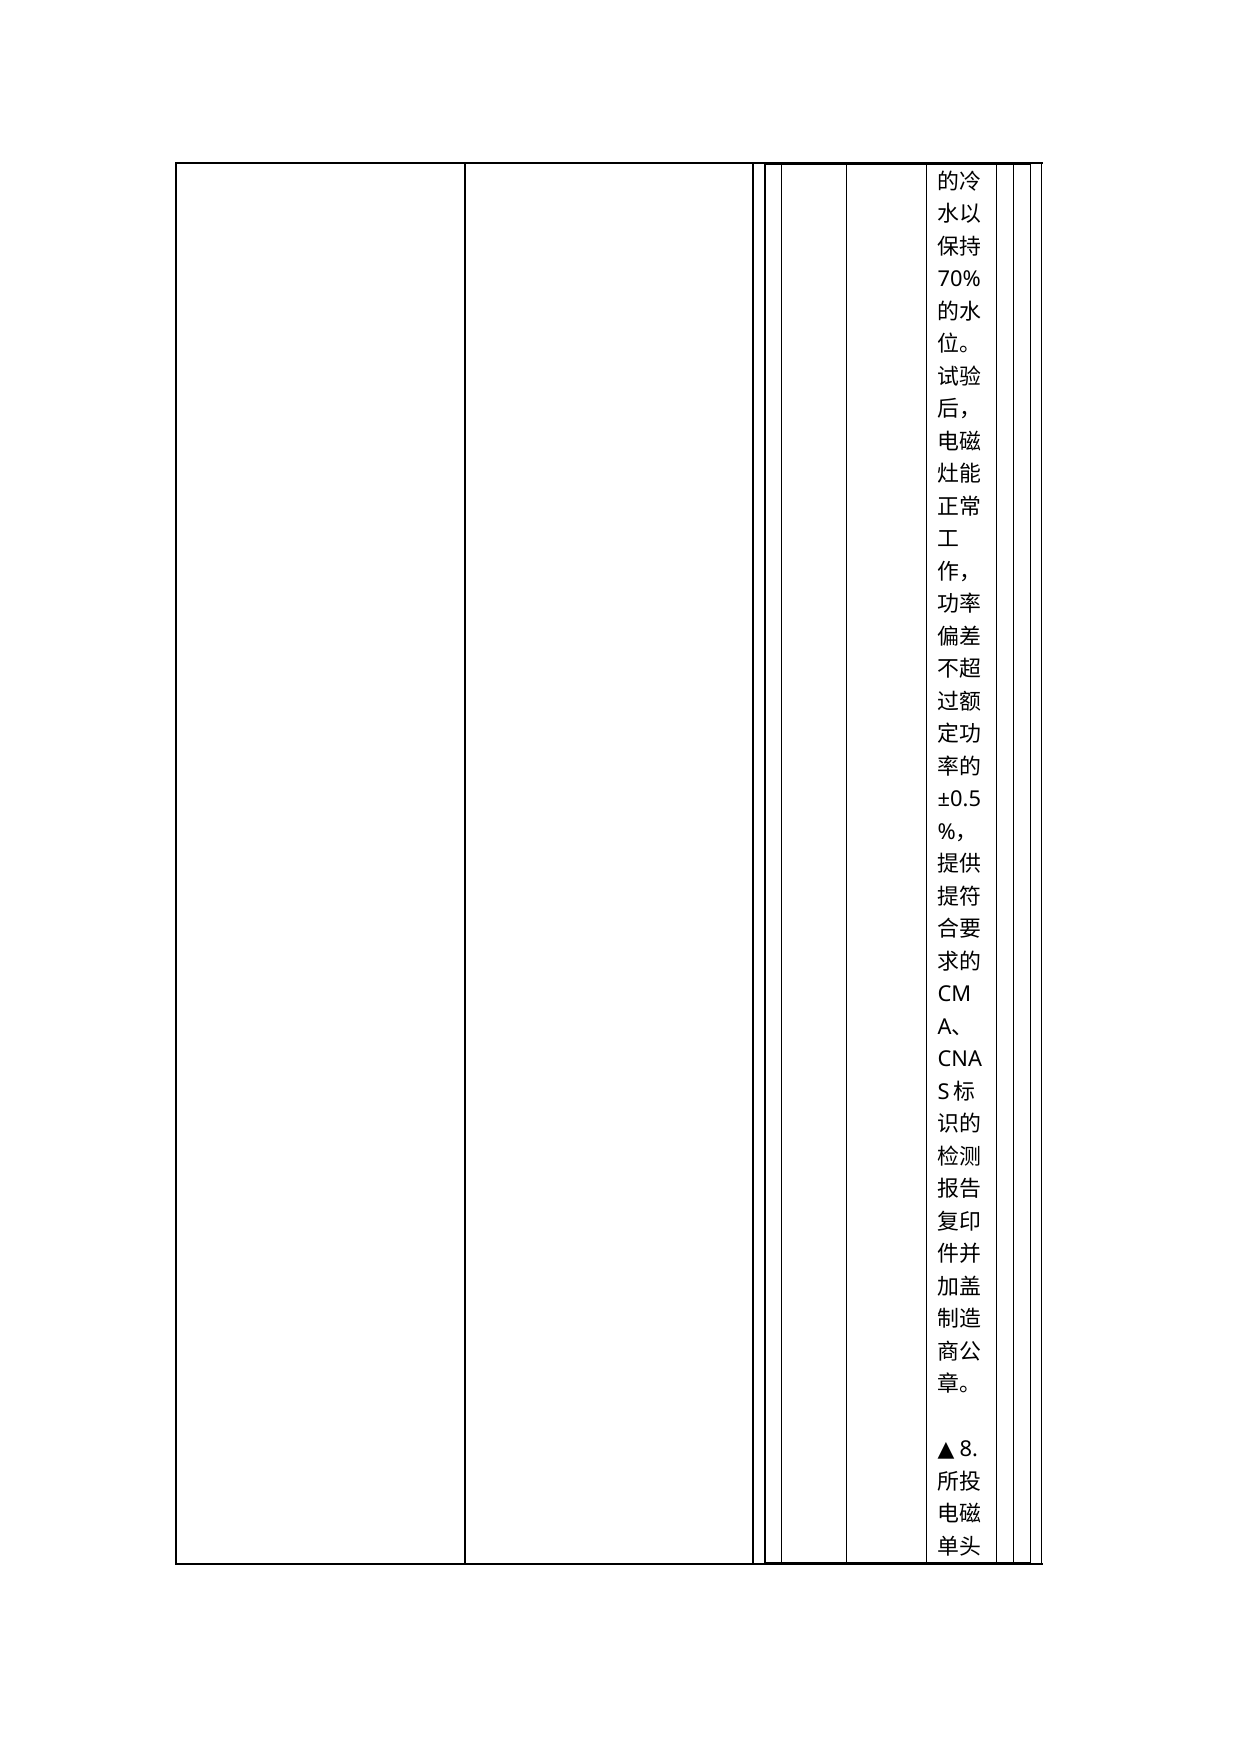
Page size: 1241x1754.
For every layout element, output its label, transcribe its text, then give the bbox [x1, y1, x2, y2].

table_cell [466, 164, 752, 1563]
table_cell [1014, 165, 1030, 1562]
table_cell [927, 165, 996, 1562]
table_cell [782, 165, 846, 1562]
table_cell [997, 165, 1013, 1562]
table_cell [754, 164, 764, 1563]
table_cell [766, 165, 781, 1562]
table_cell 1 [177, 164, 464, 1563]
table_cell [847, 165, 926, 1562]
table_cell [1031, 164, 1041, 1563]
